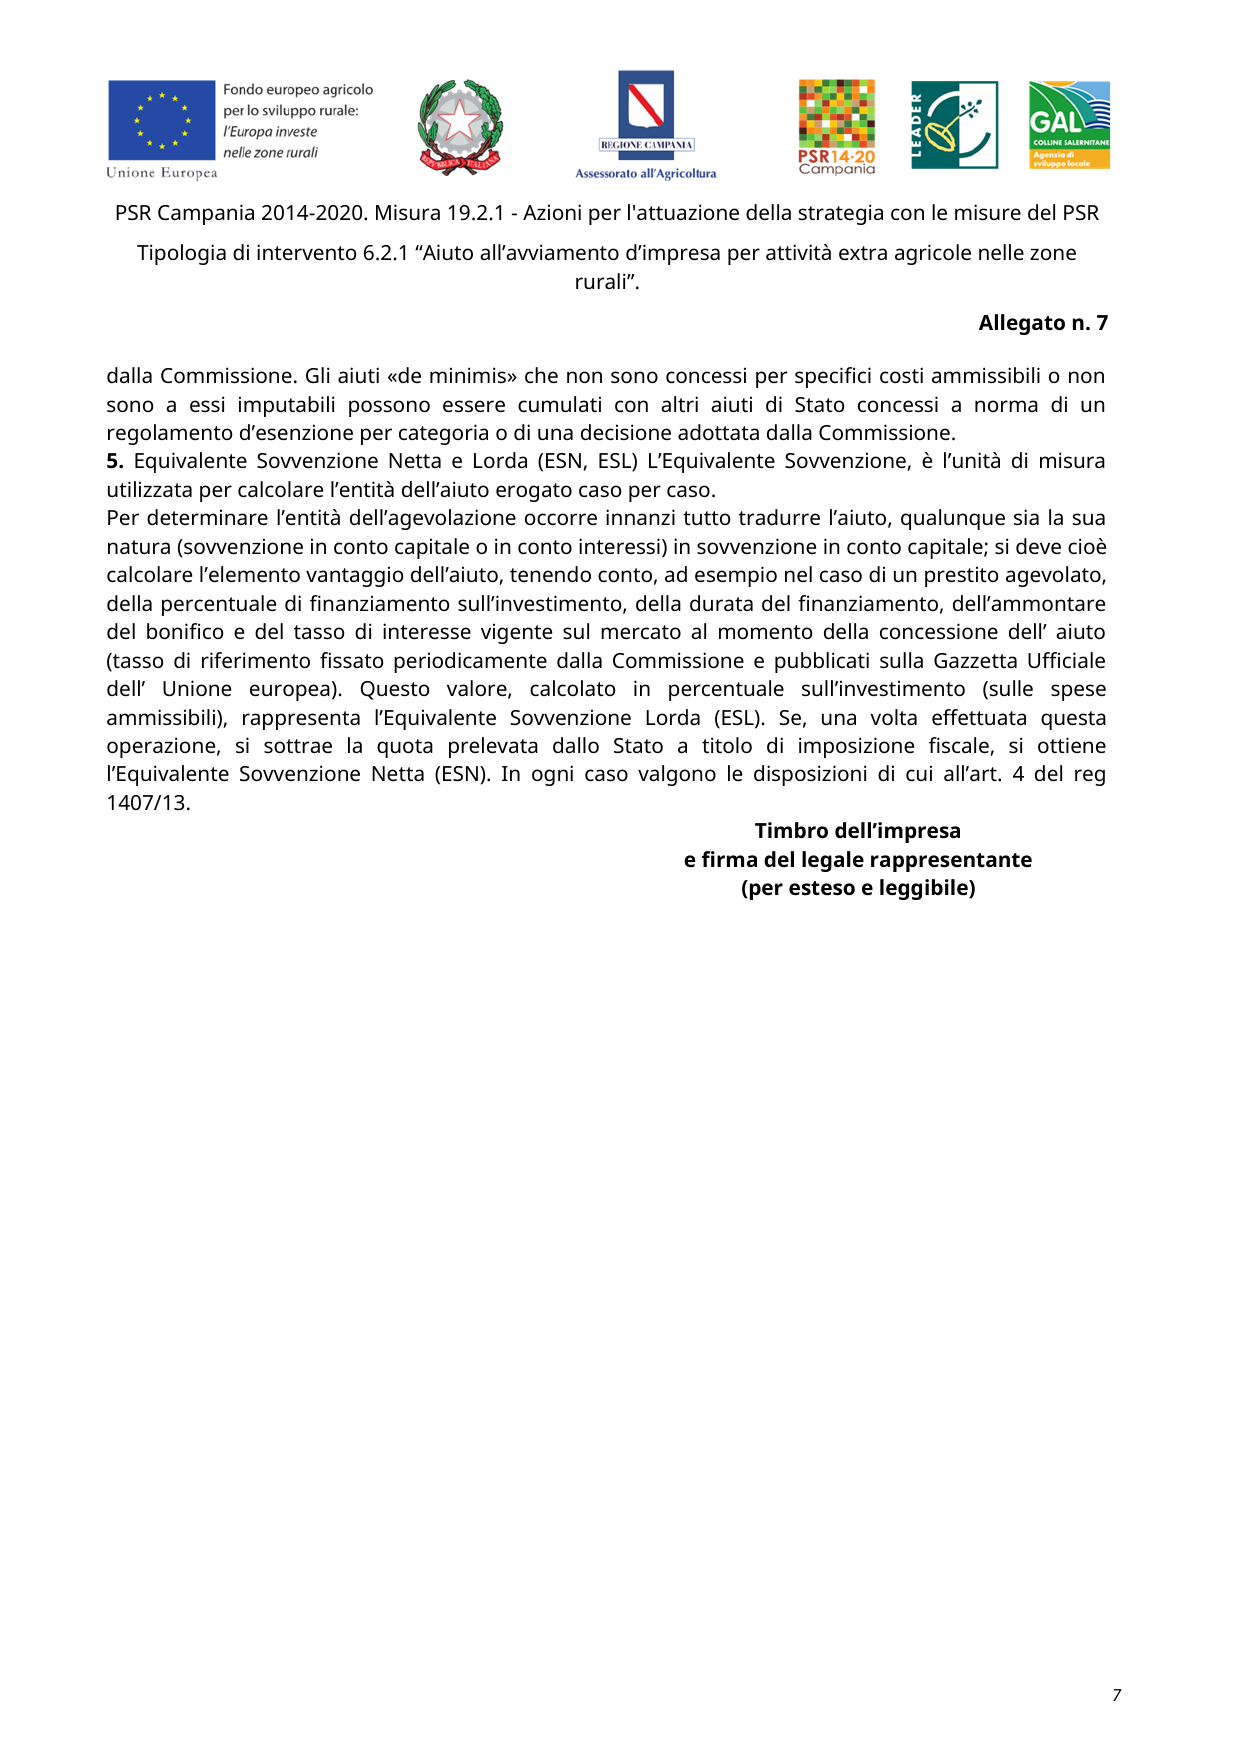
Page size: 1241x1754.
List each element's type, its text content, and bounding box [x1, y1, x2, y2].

picture [106, 69, 1111, 186]
text (per esteso e leggibile) [608, 873, 1108, 902]
text Per determinare l’entità dell’agevolazione occorre innanzi tutto tradurre l’aiuto, qualunque sia la sua natura (sovvenzione in conto capitale o in conto interessi) in sovvenzione in conto capitale; si deve cioè calcolare l’elemento vantaggio dell’aiuto, tenendo conto, ad esempio nel caso di un prestito agevolato, della percentuale di finanziamento sull’investimento, della durata del finanziamento, dell’ammontare del bonifico e del tasso di interesse vigente sul mercato al momento della concessione dell’ aiuto (tasso di riferimento fissato periodicamente dalla Commissione e pubblicati sulla Gazzetta Ufficiale dell’ Unione europea). Questo valore, calcolato in percentuale sull’investimento (sulle spese ammissibili), rappresenta l’Equivalente Sovvenzione Lorda (ESL). Se, una volta effettuata questa operazione, si sottrae la quota prelevata dallo Stato a titolo di imposizione fiscale, si ottiene l’Equivalente Sovvenzione Netta (ESN). In ogni caso valgono le disposizioni di cui all’art. 4 del reg 1407/13. [106, 503, 1108, 816]
text Timbro dell’impresa [608, 816, 1108, 845]
text 5. Equivalente Sovvenzione Netta e Lorda (ESN, ESL) L’Equivalente Sovvenzione, è l’unità di misura utilizzata per calcolare l’entità dell’aiuto erogato caso per caso. [106, 447, 1108, 503]
text e firma del legale rappresentante [608, 845, 1108, 873]
